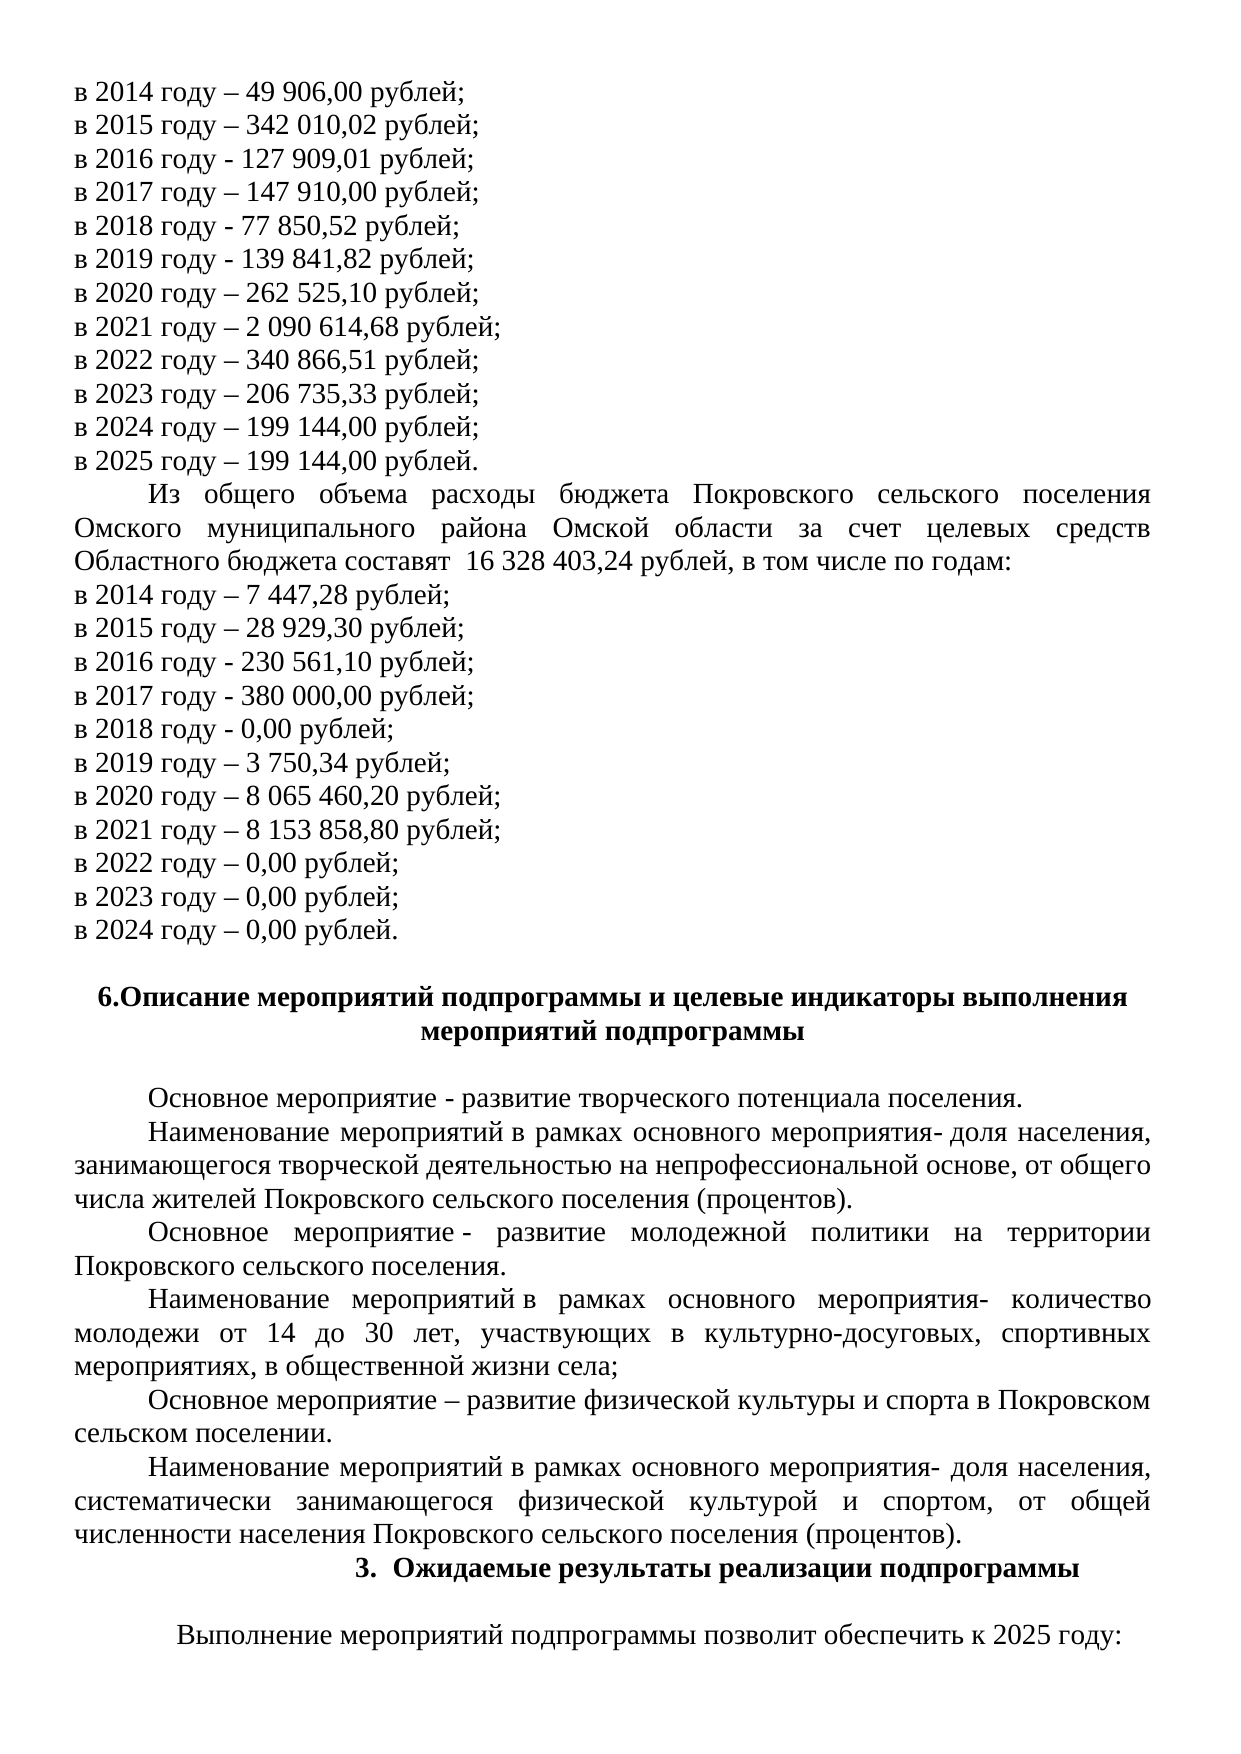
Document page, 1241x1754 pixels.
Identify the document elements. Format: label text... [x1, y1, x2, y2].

text Наименование мероприятий в рамках основного мероприятия- доля населения, занимающегося творческой деятельностью на непрофессиональной основе, от общего числа жителей Покровского сельского поселения (процентов). [74, 1114, 1152, 1214]
text в 2014 году – 49 906,00 рублей; [74, 74, 1152, 107]
list Ожидаемые результаты реализации подпрограммы [283, 1550, 1152, 1583]
text в 2023 году – 0,00 рублей; [74, 879, 1152, 912]
text в 2020 году – 262 525,10 рублей; [74, 275, 1152, 309]
text в 2014 году – 7 447,28 рублей; [74, 577, 1152, 611]
text в 2022 году – 0,00 рублей; [74, 845, 1152, 879]
text Основное мероприятие – развитие физической культуры и спорта в Покровском сельском поселении. [74, 1382, 1152, 1449]
text в 2016 году - 230 561,10 рублей; [74, 644, 1152, 678]
text в 2019 году - 139 841,82 рублей; [74, 242, 1152, 275]
text Основное мероприятие - развитие творческого потенциала поселения. [74, 1080, 1152, 1114]
text в 2018 году - 77 850,52 рублей; [74, 208, 1152, 242]
text в 2016 году - 127 909,01 рублей; [74, 141, 1152, 174]
text в 2025 году – 199 144,00 рублей. [74, 443, 1152, 476]
text в 2020 году – 8 065 460,20 рублей; [74, 778, 1152, 812]
text Выполнение мероприятий подпрограммы позволит обеспечить к 2025 году: [74, 1617, 1152, 1650]
text в 2024 году – 199 144,00 рублей; [74, 409, 1152, 443]
text 6.Описание мероприятий подпрограммы и целевые индикаторы выполнения мероприятий подпрограммы [74, 979, 1152, 1047]
text Наименование мероприятий в рамках основного мероприятия- количество молодежи от 14 до 30 лет, участвующих в культурно-досуговых, спортивных мероприятиях, в общественной жизни села; [74, 1281, 1152, 1382]
text в 2015 году – 342 010,02 рублей; [74, 107, 1152, 141]
text в 2019 году – 3 750,34 рублей; [74, 745, 1152, 778]
text Наименование мероприятий в рамках основного мероприятия- доля населения, систематически занимающегося физической культурой и спортом, от общей численности населения Покровского сельского поселения (процентов). [74, 1449, 1152, 1550]
text в 2024 году – 0,00 рублей. [74, 912, 1152, 946]
text в 2017 году – 147 910,00 рублей; [74, 174, 1152, 208]
text в 2021 году – 8 153 858,80 рублей; [74, 812, 1152, 845]
text в 2023 году – 206 735,33 рублей; [74, 376, 1152, 409]
text в 2021 году – 2 090 614,68 рублей; [74, 309, 1152, 342]
text Из общего объема расходы бюджета Покровского сельского поселения Омского муниципального района Омской области за счет целевых средств Областного бюджета составят 16 328 403,24 рублей, в том числе по годам: [74, 476, 1152, 577]
text в 2022 году – 340 866,51 рублей; [74, 342, 1152, 376]
text в 2017 году - 380 000,00 рублей; [74, 678, 1152, 711]
text в 2015 году – 28 929,30 рублей; [74, 611, 1152, 644]
text Основное мероприятие - развитие молодежной политики на территории Покровского сельского поселения. [74, 1214, 1152, 1281]
text в 2018 году - 0,00 рублей; [74, 711, 1152, 745]
